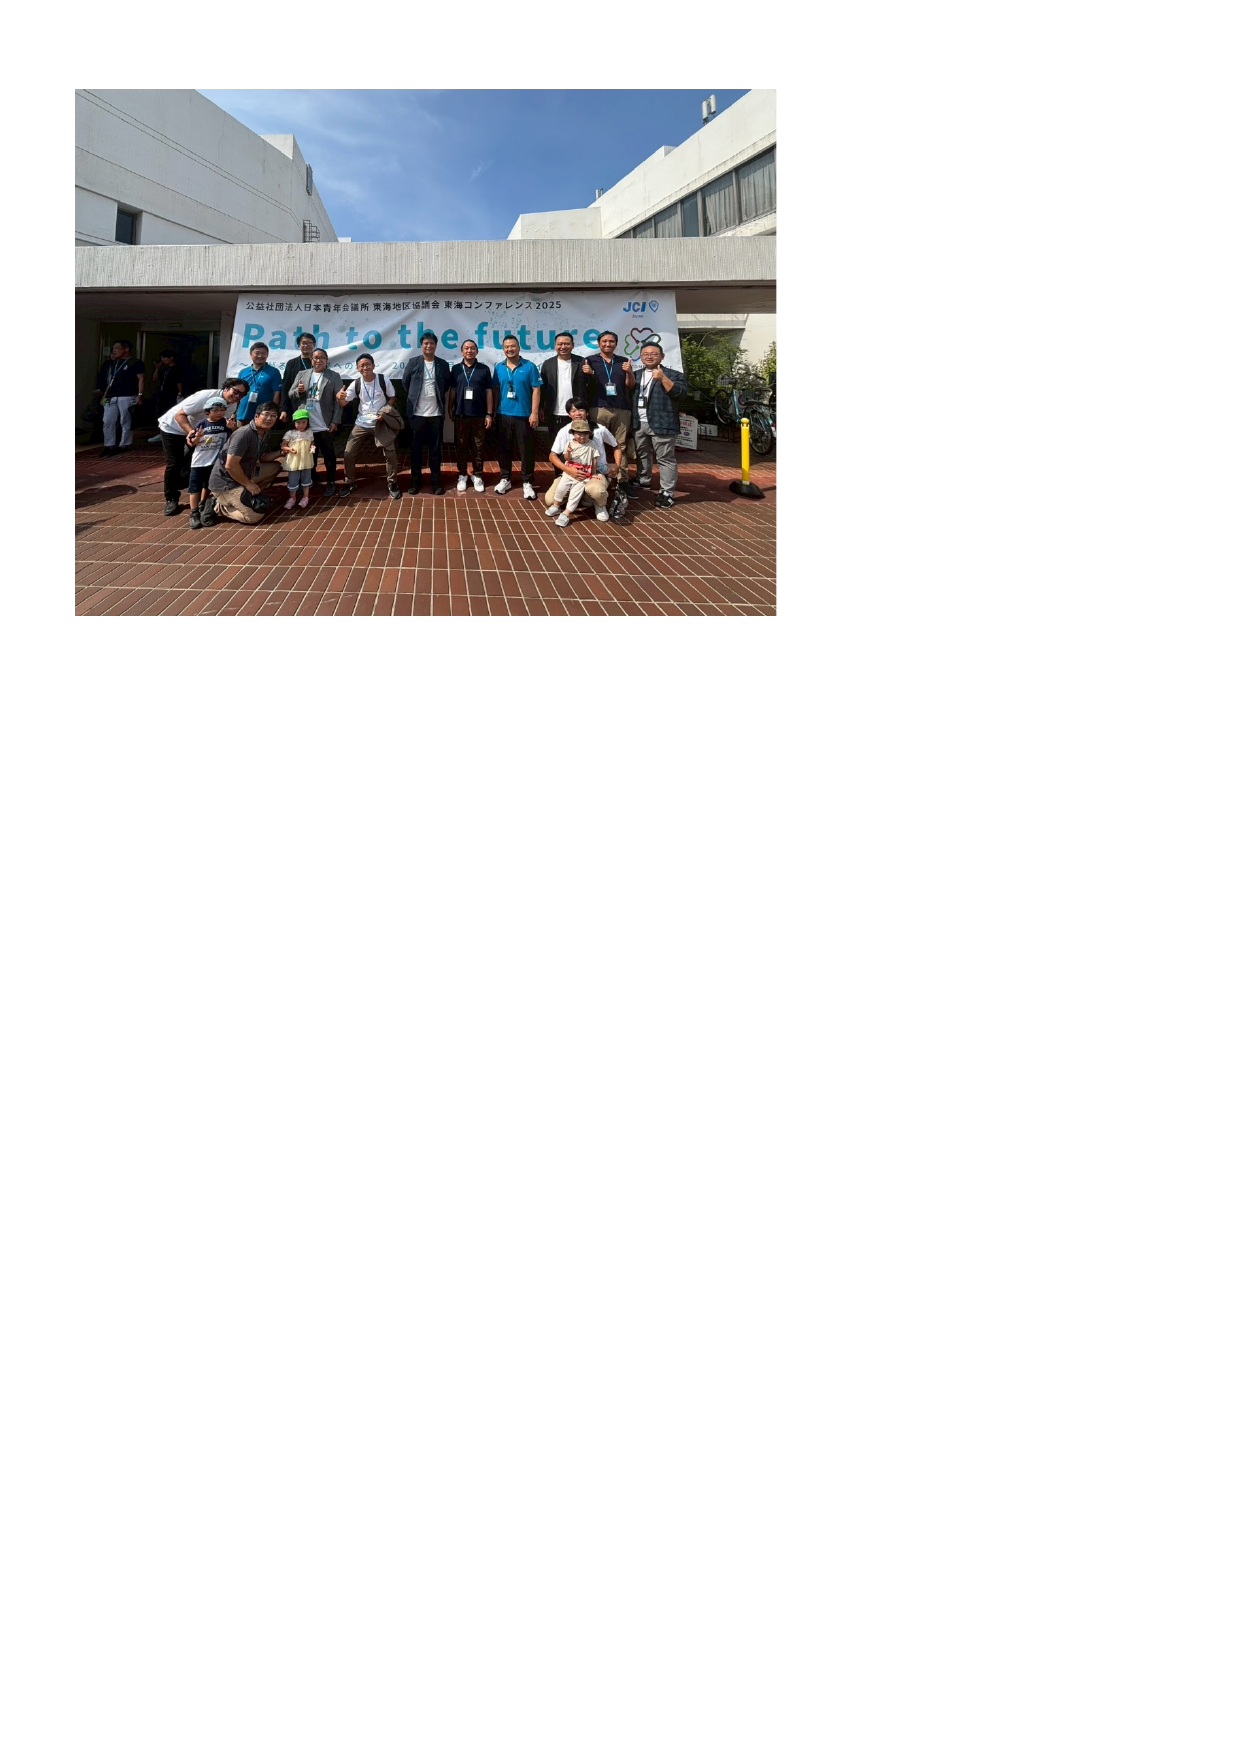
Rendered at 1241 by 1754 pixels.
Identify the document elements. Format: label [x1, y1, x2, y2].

picture [75, 89, 777, 616]
